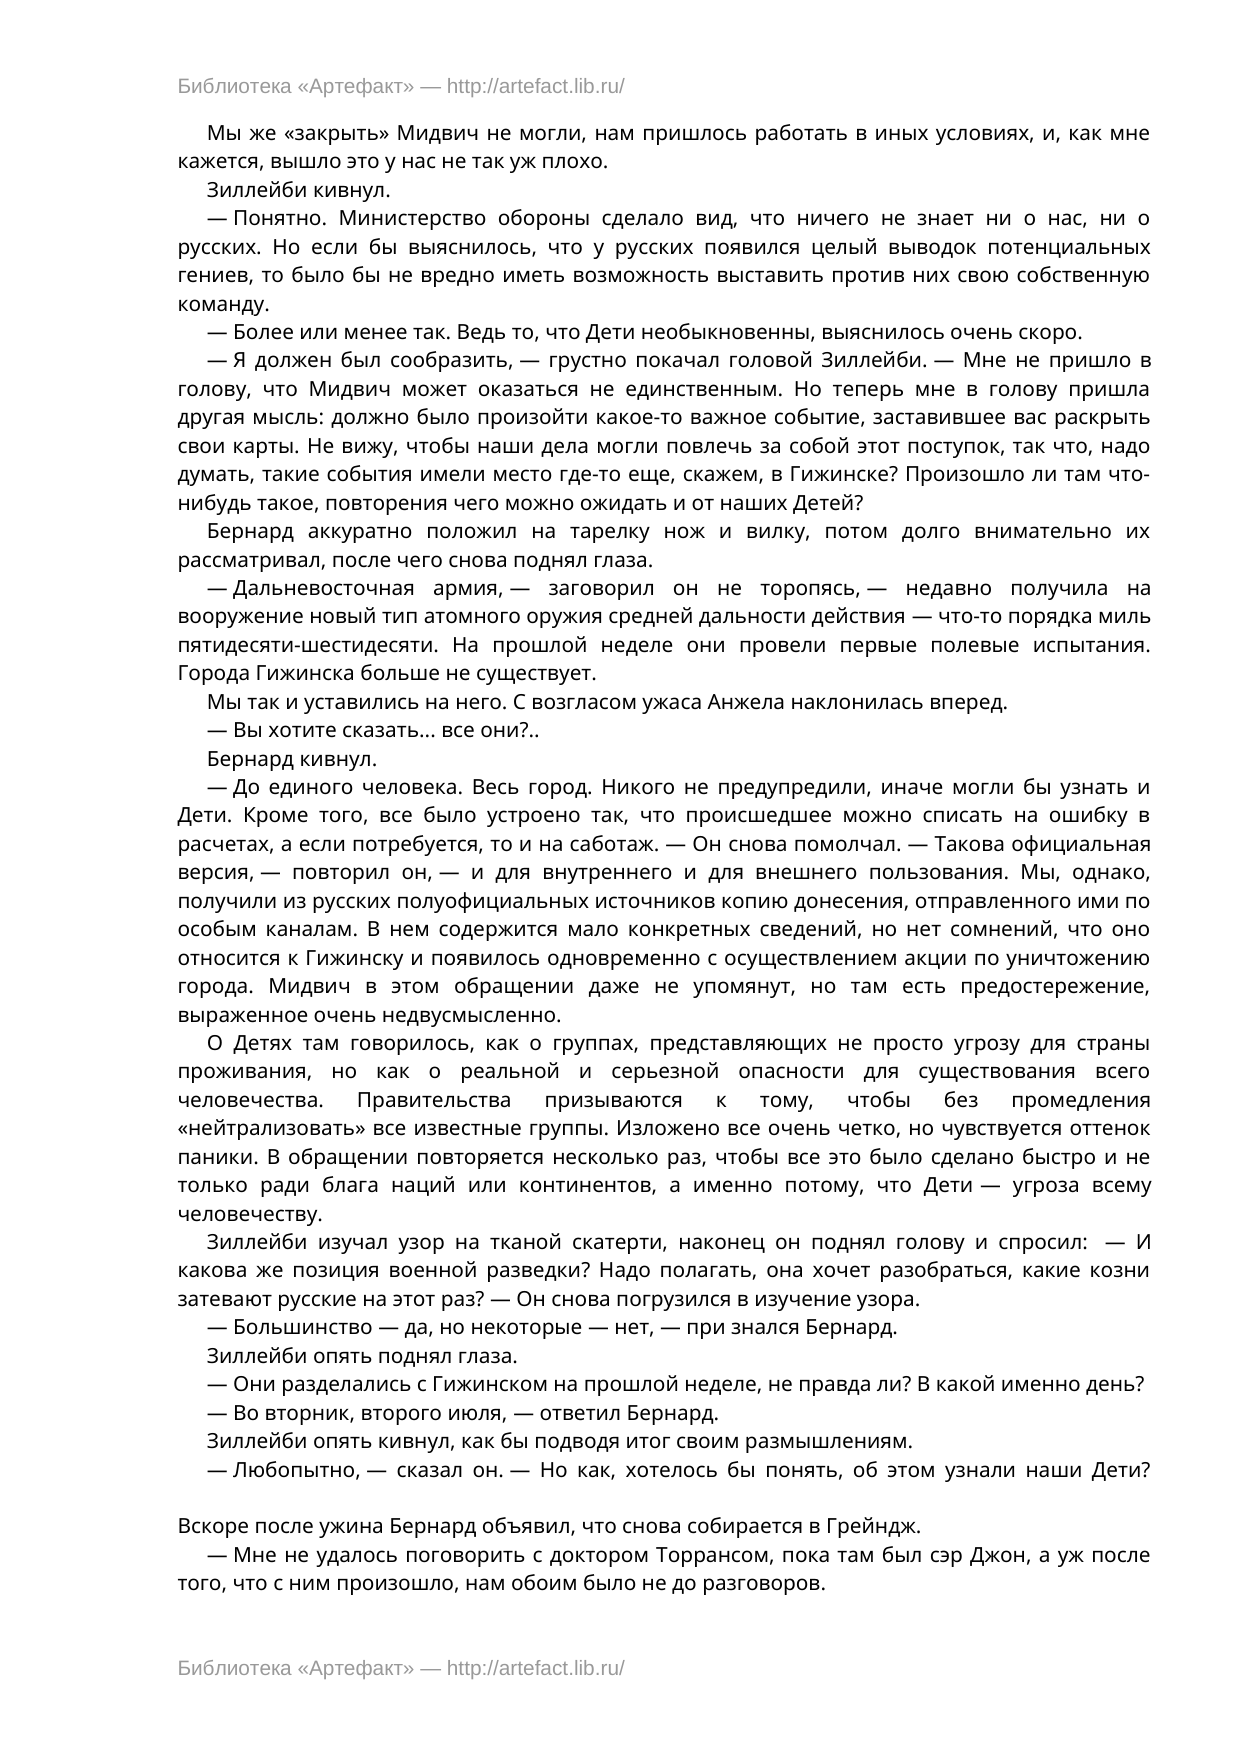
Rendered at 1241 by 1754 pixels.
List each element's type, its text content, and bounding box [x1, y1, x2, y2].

text Зиллейби опять кивнул, как бы подводя итог своим размышлениям. [177, 1426, 1152, 1455]
text — Более или менее так. Ведь то, что Дети необыкновенны, выяснилось очень скоро. [177, 317, 1152, 346]
text — Большинство — да, но некоторые — нет, — при знался Бернард. [177, 1312, 1152, 1341]
text — Вы хотите сказать... все они?.. [177, 715, 1152, 744]
text — До единого человека. Весь город. Никого не предупредили, иначе могли бы узнать и Дети. Кроме того, все было устроено так, что происшедшее можно списать на ошибку в расчетах, а если потребуется, то и на саботаж. — Он снова помолчал. — Такова официальная версия, — повторил он, — и для внутреннего и для внешнего пользования. Мы, однако, получили из русских полуофициальных источников копию донесения, отправленного ими по особым каналам. В нем содержится мало конкретных сведений, но нет сомнений, что оно относится к Гижинску и появилось одновременно с осуществлением акции по уничтожению города. Мидвич в этом обращении даже не упомянут, но там есть предостережение, выраженное очень недвусмысленно. [177, 772, 1152, 1028]
text — Во вторник, второго июля, — ответил Бернард. [177, 1398, 1152, 1426]
text Бернард аккуратно положил на тарелку нож и вилку, потом долго внимательно их рассматривал, после чего снова поднял глаза. [177, 516, 1152, 573]
text О Детях там говорилось, как о группах, представляющих не просто угрозу для страны проживания, но как о реальной и серьезной опасности для существования всего человечества. Правительства призываются к тому, чтобы без промедления «нейтрализовать» все известные группы. Изложено все очень четко, но чувствуется оттенок паники. В обращении повторяется несколько раз, чтобы все это было сделано быстро и не только ради блага наций или континентов, а именно потому, что Дети — угроза всему человечеству. [177, 1028, 1152, 1227]
text Мы так и уставились на него. С возгласом ужаса Анжела наклонилась вперед. [177, 687, 1152, 715]
text Зиллейби кивнул. [177, 175, 1152, 203]
text Мы же «закрыть» Мидвич не могли, нам пришлось работать в иных условиях, и, как мне кажется, вышло это у нас не так уж плохо. [177, 118, 1152, 175]
text — Любопытно, — сказал он. — Но как, хотелось бы понять, об этом узнали наши Дети? Вскоре после ужина Бернард объявил, что снова собирается в Грейндж. [177, 1455, 1152, 1540]
text Зиллейби опять поднял глаза. [177, 1341, 1152, 1369]
text — Дальневосточная армия, — заговорил он не торопясь, — недавно получила на вооружение новый тип атомного оружия средней дальности действия — что-то порядка миль пятидесяти-шестидесяти. На прошлой неделе они провели первые полевые испытания. Города Гижинска больше не существует. [177, 573, 1152, 687]
text — Понятно. Министерство обороны сделало вид, что ничего не знает ни о нас, ни о русских. Но если бы выяснилось, что у русских появился целый выводок потенциальных гениев, то было бы не вредно иметь возможность выставить против них свою собственную команду. [177, 203, 1152, 317]
text — Мне не удалось поговорить с доктором Торрансом, пока там был сэр Джон, а уж после того, что с ним произошло, нам обоим было не до разговоров. [177, 1540, 1152, 1597]
text — Я должен был сообразить, — грустно покачал головой Зиллейби. — Мне не пришло в голову, что Мидвич может оказаться не единственным. Но теперь мне в голову пришла другая мысль: должно было произойти какое-то важное событие, заставившее вас раскрыть свои карты. Не вижу, чтобы наши дела могли повлечь за собой этот поступок, так что, надо думать, такие события имели место где-то еще, скажем, в Гижинске? Произошло ли там что-нибудь такое, повторения чего можно ожидать и от наших Детей? [177, 346, 1152, 516]
text Бернард кивнул. [177, 744, 1152, 772]
text — Они разделались с Гижинском на прошлой неделе, не правда ли? В какой именно день? [177, 1369, 1152, 1398]
text Зиллейби изучал узор на тканой скатерти, наконец он поднял голову и спросил: — И какова же позиция военной разведки? Надо полагать, она хочет разобраться, какие козни затевают русские на этот раз? — Он снова погрузился в изучение узора. [177, 1227, 1152, 1312]
